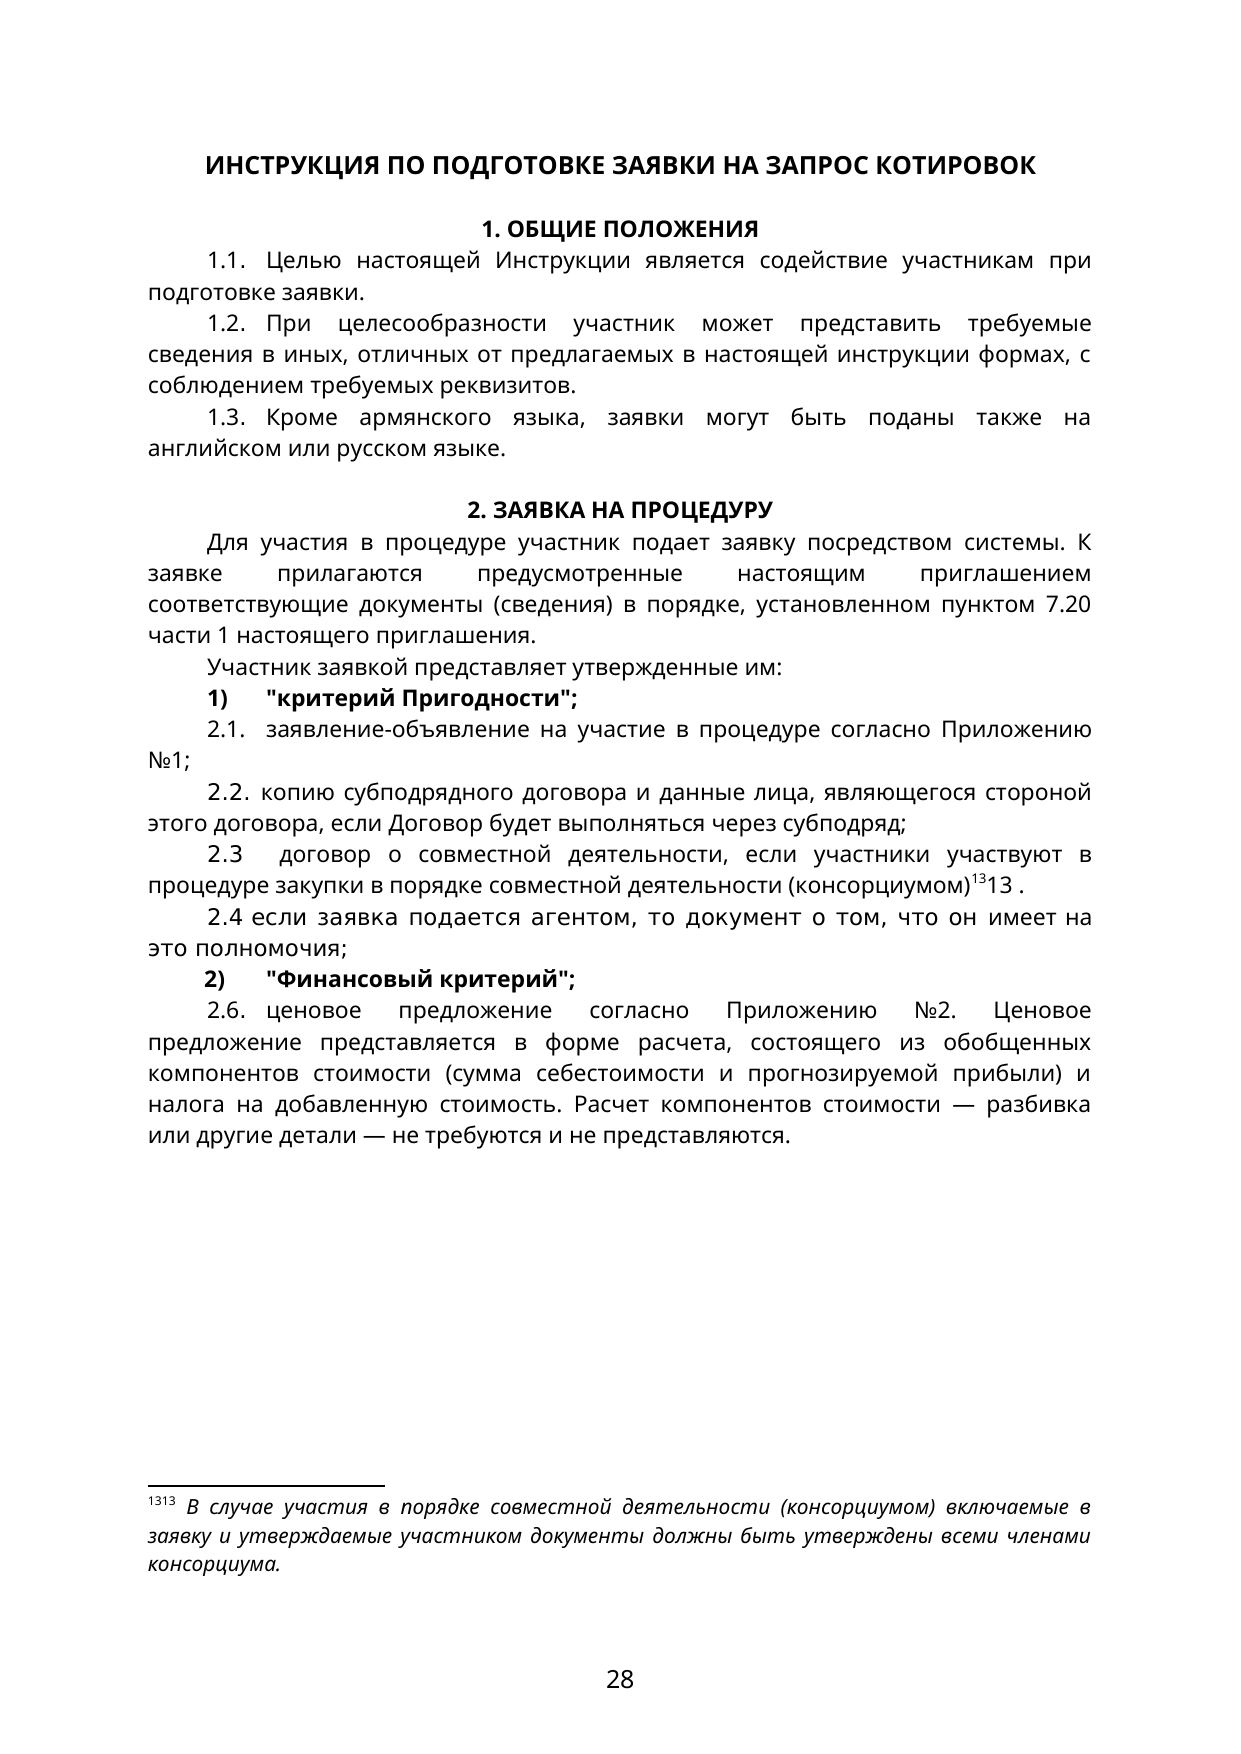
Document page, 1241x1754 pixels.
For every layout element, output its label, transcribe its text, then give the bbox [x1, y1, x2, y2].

text 1. ОБЩИЕ ПОЛОЖЕНИЯ [148, 213, 1092, 244]
text 2) "Финансовый критерий"; [148, 963, 1092, 994]
text 2.1. заявление-объявлениe на участие в процедуре согласно Приложению №1; [148, 713, 1092, 776]
text 2.6. ценовое предложение согласно Приложению №2. Ценовое предложение представляется в форме расчета, состоящего из обобщенных компонентов стоимости (сумма себестоимости и прогнозируемой прибыли) и налога на добавленную стоимость. Расчет компонентов стоимости — разбивка или другие детали — не требуются и не представляются. [148, 994, 1092, 1151]
text Для участия в процедуре участник подает заявку посредством системы. К заявке прилагаются предусмотренные настоящим приглашением соответствующие документы (сведения) в порядке, установленном пунктом 7.20 части 1 настоящего приглашения. [148, 526, 1092, 651]
text 1.2. При целесообразности участник может представить требуемые сведения в иных, отличных от предлагаемых в настоящей инструкции формах, с соблюдением требуемых реквизитов. [148, 307, 1092, 401]
text 2. ЗАЯВКА НА ПРОЦЕДУРУ [148, 494, 1092, 526]
text 1.1. Целью настоящей Инструкции является содействие участникам при подготовке заявки. [148, 244, 1092, 307]
text 1) "критерий Пригодности"; [148, 682, 1092, 713]
text 2.2. копию субподрядного договора и данные лица, являющегося стороной этого договора, если Договор будет выполняться через субподряд; [148, 776, 1092, 838]
text Участник заявкой представляет утвержденные им: [148, 651, 1092, 682]
text 1.3. Кроме армянского языка, заявки могут быть поданы также на английском или русском языке. [148, 401, 1092, 463]
text 2.4 если заявка подается агентом, то документ о том, что он имеет на это полномочия; [148, 901, 1092, 963]
text ИНСТРУКЦИЯ ПО ПОДГОТОВКЕ ЗАЯВКИ НА ЗАПРОС КОТИРОВОК [148, 148, 1093, 182]
text 2.3 договор о совместной деятельности, если участники участвуют в процедуре закупки в порядке совместной деятельности (консорциумом)13 . [148, 838, 1092, 901]
